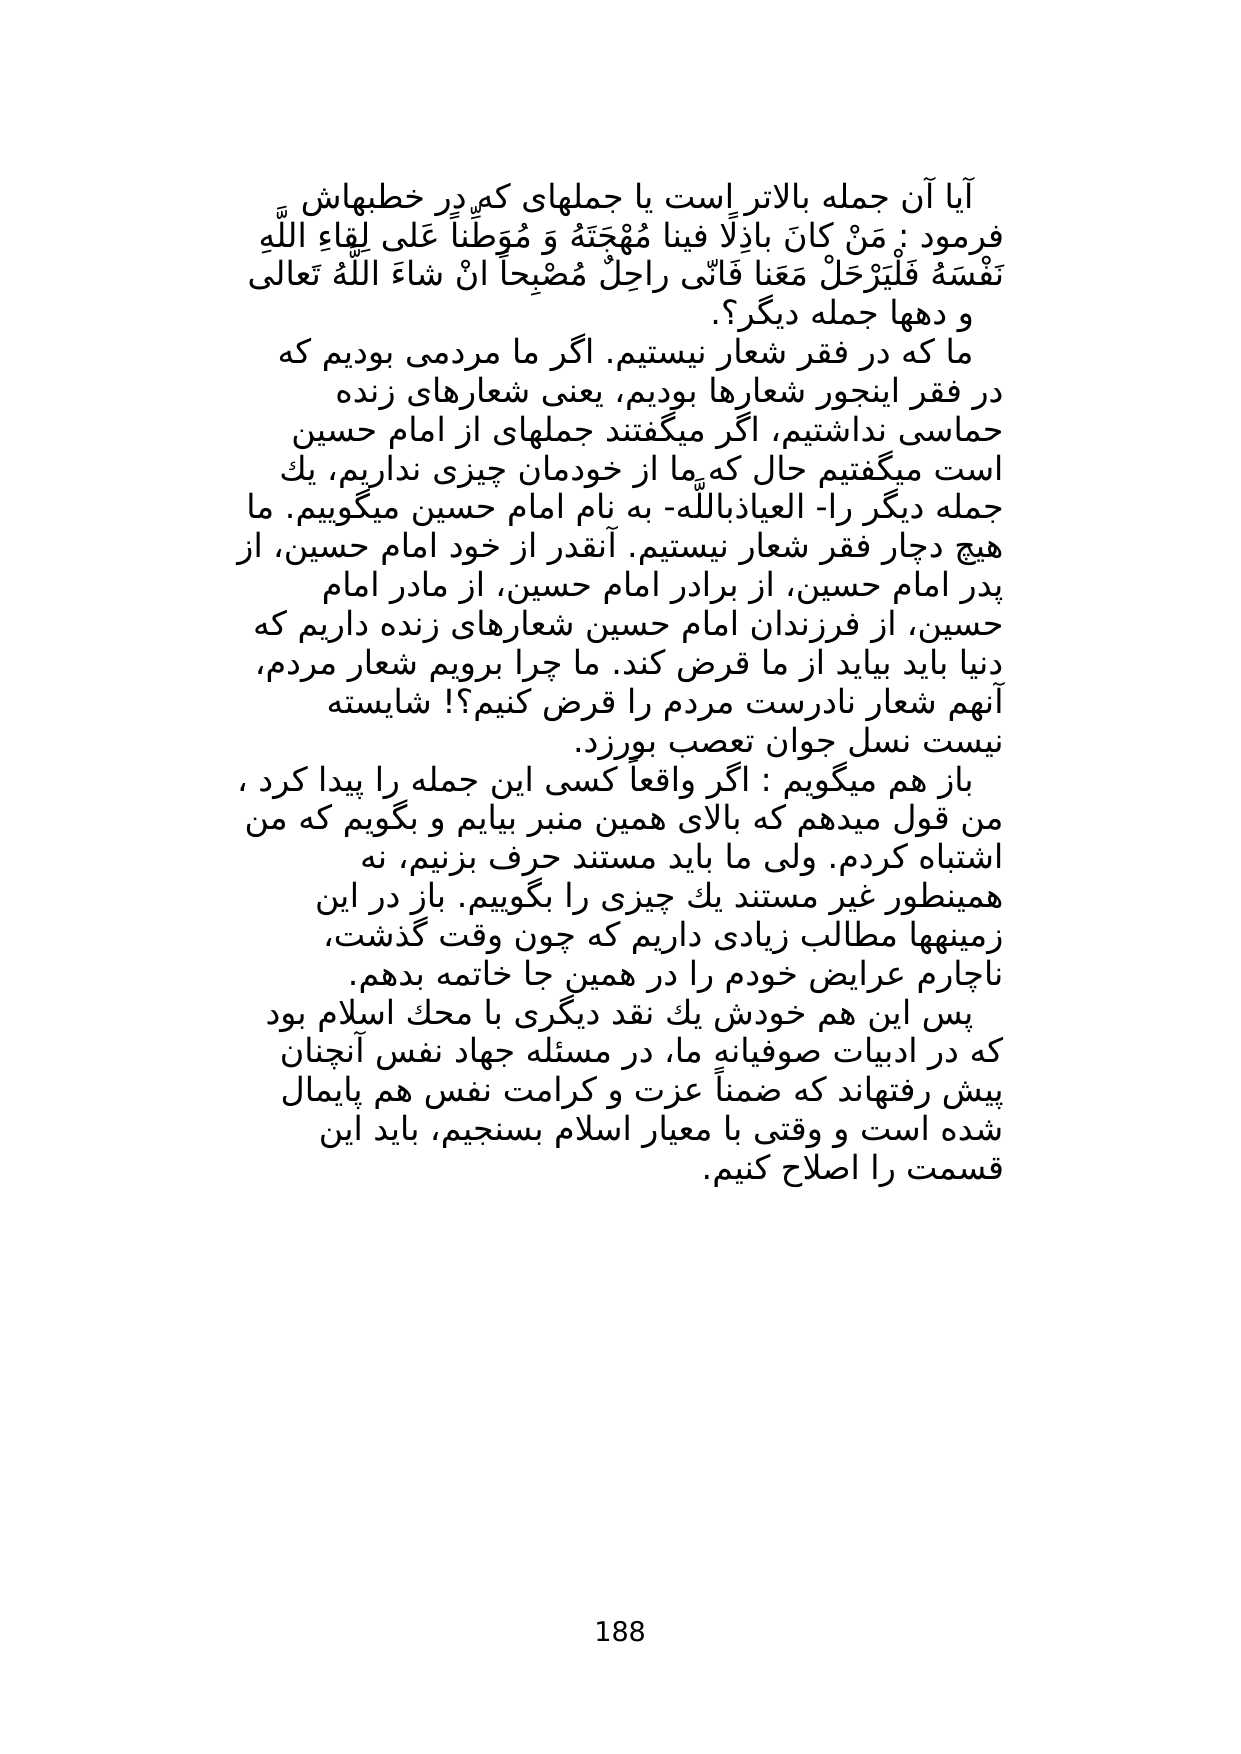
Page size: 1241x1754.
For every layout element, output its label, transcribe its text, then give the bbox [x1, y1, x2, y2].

text و دهها جمله ديگر؟. [236, 294, 1004, 333]
text ما كه در فقر شعار نيستيم. اگر ما مردمی بوديم كه در فقر اين‏جور شعارها بوديم، يعنی شعارهای زنده حماسی نداشتيم، اگر می‏گفتند جمله‏ای از امام حسين است می‏گفتيم حال كه ما از خودمان چيزی نداريم، يك جمله ديگر را- العياذباللَّه- به نام امام حسين می‏گوييم. ما هيچ دچار فقر شعار نيستيم. آنقدر از خود امام حسين، از پدر امام حسين، از برادر امام حسين، از مادر امام حسين، از فرزندان امام حسين شعارهای زنده داريم كه دنيا بايد بيايد از ما قرض كند. ما چرا برويم شعار مردم، آنهم شعار نادرست مردم را قرض كنيم؟! شايسته نيست نسل جوان تعصب بورزد. [236, 333, 1004, 760]
text آيا آن جمله بالاتر است يا جمله‏ای كه در خطبه‏اش فرمود : مَنْ كانَ باذِلًا فينا مُهْجَتَهُ وَ مُوَطِّناً عَلی لِقاءِ اللَّهِ نَفْسَهُ فَلْيَرْحَلْ مَعَنا فَانّی راحِلٌ مُصْبِحاً انْ شاءَ اللَّهُ تَعالی‏ [236, 177, 1004, 294]
text باز هم می‏گويم : اگر واقعاً كسی اين جمله را پيدا كرد ، من قول می‏دهم كه بالای همين منبر بيايم و بگويم كه من اشتباه كردم. ولی ما بايد مستند حرف بزنيم، نه همين‏طور غير مستند يك چيزی را بگوييم. باز در اين زمينه‏ها مطالب زيادی داريم كه چون وقت گذشت، ناچارم عرايض خودم را در همين جا خاتمه بدهم. [236, 760, 1004, 993]
text پس اين هم خودش يك نقد ديگری با محك اسلام بود كه در ادبيات صوفيانه ما، در مسئله جهاد نفس آنچنان پيش رفته‏اند كه ضمناً عزت و كرامت نفس هم پايمال شده است و وقتی با معيار اسلام بسنجيم، بايد اين قسمت را اصلاح كنيم. [236, 993, 1004, 1187]
